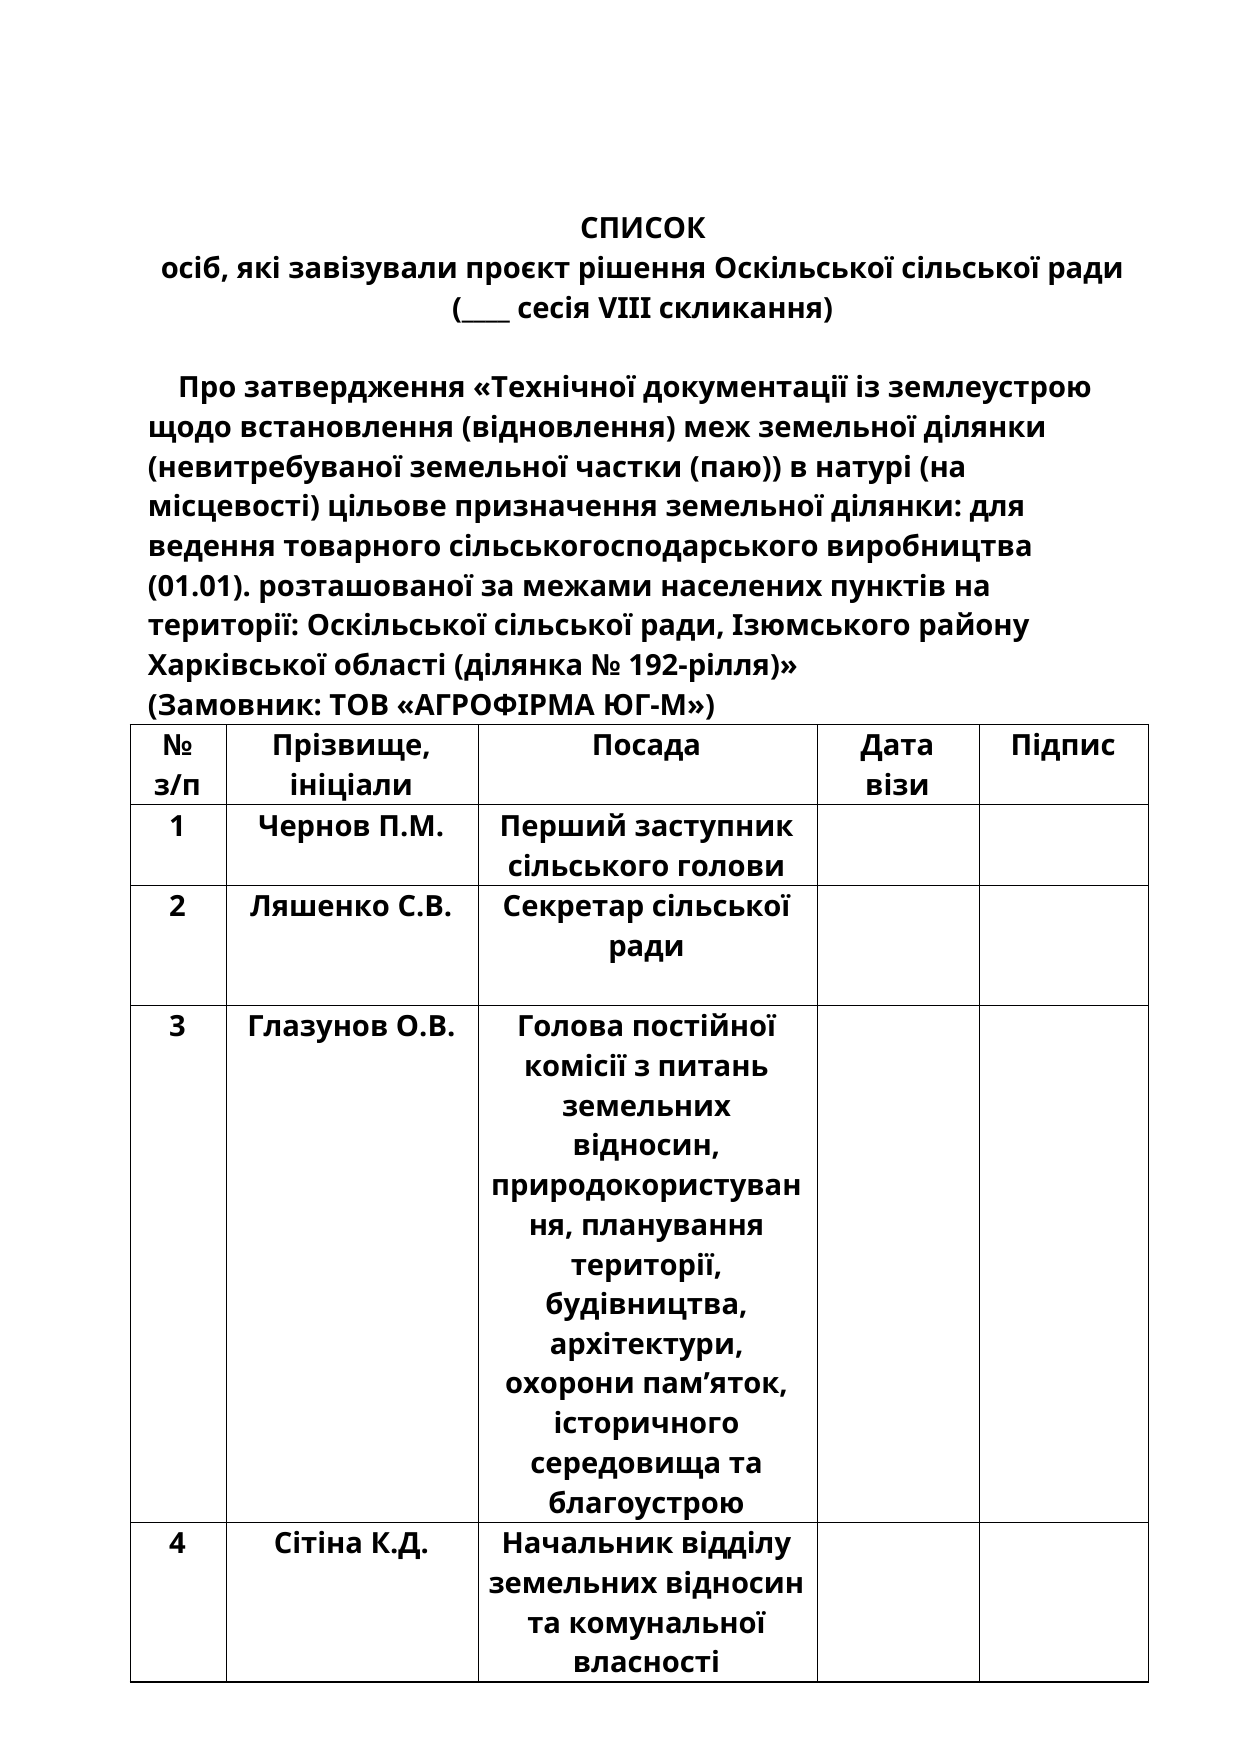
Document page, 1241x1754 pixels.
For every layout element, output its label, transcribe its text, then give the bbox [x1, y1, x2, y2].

text (____ сесія VIІІ скликання) [148, 287, 1137, 327]
text осіб, які завізували проєкт рішення Оскільської сільської ради [148, 247, 1137, 287]
table_cell 2 [131, 886, 226, 1004]
text СПИСОК [148, 208, 1137, 247]
table_cell Секретар сільської ради [479, 886, 817, 1004]
table_cell 1 [131, 805, 226, 884]
table_cell Чернов П.М. [227, 805, 478, 884]
table_cell [818, 886, 979, 1004]
table_cell [980, 1006, 1148, 1522]
table_header № з/п [131, 725, 226, 804]
text (Замовник: ТОВ «АГРОФІРМА ЮГ-М») [148, 684, 1137, 724]
table_header Підпис [980, 725, 1148, 804]
table_cell 3 [131, 1006, 226, 1522]
table_cell [818, 1006, 979, 1522]
text Про затвердження «Технічної документації із землеустрою щодо встановлення (відновлення) меж земельної ділянки (невитребуваної земельної частки (паю)) в натурі (на місцевості) цільове призначення земельної ділянки: для ведення товарного сільськогосподарського виробництва (01.01). розташованої за межами населених пунктів на території: Оскільської сільської ради, Ізюмського району Харківської області (ділянка № 192-рілля)» [148, 366, 1137, 684]
table_cell 4 [131, 1523, 226, 1681]
table_cell [818, 805, 979, 884]
table_header Посада [479, 725, 817, 804]
table_cell Начальник відділу земельних відносин та комунальної власності [479, 1523, 817, 1681]
table_header Дата візи [818, 725, 979, 804]
table_cell [980, 886, 1148, 1004]
table_cell [980, 1523, 1148, 1681]
table_cell Глазунов О.В. [227, 1006, 478, 1522]
table_cell Сітіна К.Д. [227, 1523, 478, 1681]
table_cell [980, 805, 1148, 884]
table_cell [818, 1523, 979, 1681]
table_cell Голова постійної комісії з питань земельних відносин, природокористування, планування території, будівництва, архітектури, охорони пам’яток, історичного середовища та благоустрою [479, 1006, 817, 1522]
table_header Прізвище, ініціали [227, 725, 478, 804]
table_cell Ляшенко С.В. [227, 886, 478, 1004]
table_cell Перший заступник сільського голови [479, 805, 817, 884]
